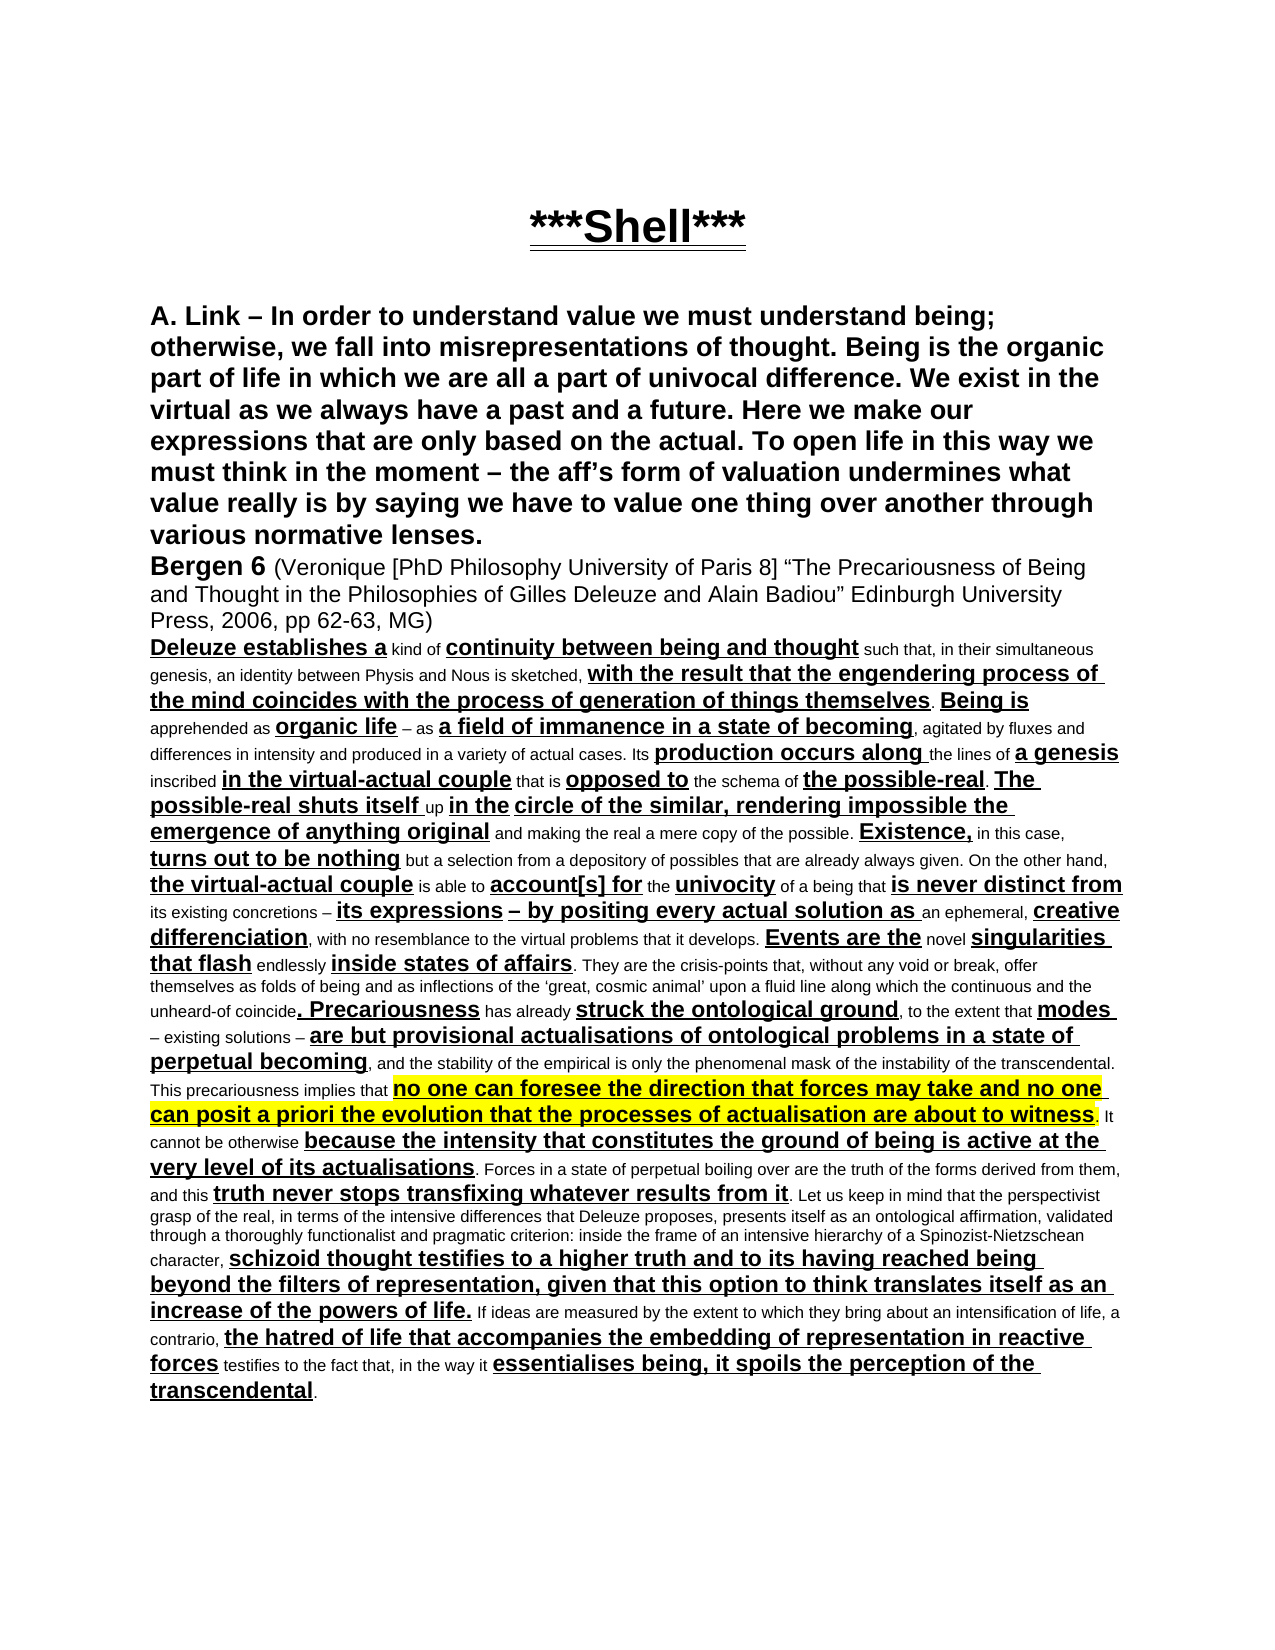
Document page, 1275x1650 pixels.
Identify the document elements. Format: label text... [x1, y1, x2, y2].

text Deleuze establishes a kind of continuity between being and thought such that, in their simultaneous genesis, an identity between Physis and Nous is sketched, with the result that the engendering process of the mind coincides with the process of generation of things themselves. Being is apprehended as organic life – as a field of immanence in a state of becoming, agitated by fluxes and differences in intensity and produced in a variety of actual cases. Its production occurs along the lines of a genesis inscribed in the virtual-actual couple that is opposed to the schema of the possible-real. The possible-real shuts itself up in the circle of the similar, rendering impossible the emergence of anything original and making the real a mere copy of the possible. Existence, in this case, turns out to be nothing but a selection from a depository of possibles that are already always given. On the other hand, the virtual-actual couple is able to account[s] for the univocity of a being that is never distinct from its existing concretions – its expressions – by positing every actual solution as an ephemeral, creative differenciation, with no resemblance to the virtual problems that it develops. Events are the novel singularities that flash endlessly inside states of affairs. They are the crisis-points that, without any void or break, offer themselves as folds of being and as inflections of the ‘great, cosmic animal’ upon a fluid line along which the continuous and the unheard-of coincide. Precariousness has already struck the ontological ground, to the extent that modes – existing solutions – are but provisional actualisations of ontological problems in a state of perpetual becoming, and the stability of the empirical is only the phenomenal mask of the instability of the transcendental. This precariousness implies that no one can foresee the direction that forces may take and no one can posit a priori the evolution that the processes of actualisation are about to witness. It cannot be otherwise because the intensity that constitutes the ground of being is active at the very level of its actualisations. Forces in a state of perpetual boiling over are the truth of the forms derived from them, and this truth never stops transfixing whatever results from it. Let us keep in mind that the perspectivist grasp of the real, in terms of the intensive differences that Deleuze proposes, presents itself as an ontological affirmation, validated through a thoroughly functionalist and pragmatic criterion: inside the frame of an intensive hierarchy of a Spinozist-Nietzschean character, schizoid thought testifies to a higher truth and to its having reached being beyond the filters of representation, given that this option to think translates itself as an increase of the powers of life. If ideas are measured by the extent to which they bring about an intensification of life, a contrario, the hatred of life that accompanies the embedding of representation in reactive forces testifies to the fact that, in the way it essentialises being, it spoils the perception of the transcendental. [150, 634, 1125, 1403]
text Bergen 6 (Veronique [PhD Philosophy University of Paris 8] “The Precariousness of Being and Thought in the Philosophies of Gilles Deleuze and Alain Badiou” Edinburgh University Press, 2006, pp 62-63, MG) [150, 550, 1125, 634]
subtitle ***Shell*** [150, 200, 1125, 253]
subtitle A. Link – In order to understand value we must understand being; otherwise, we fall into misrepresentations of thought. Being is the organic part of life in which we are all a part of univocal difference. We exist in the virtual as we always have a past and a future. Here we make our expressions that are only based on the actual. To open life in this way we must think in the moment – the aff’s form of valuation undermines what value really is by saying we have to value one thing over another through various normative lenses. [150, 300, 1125, 550]
